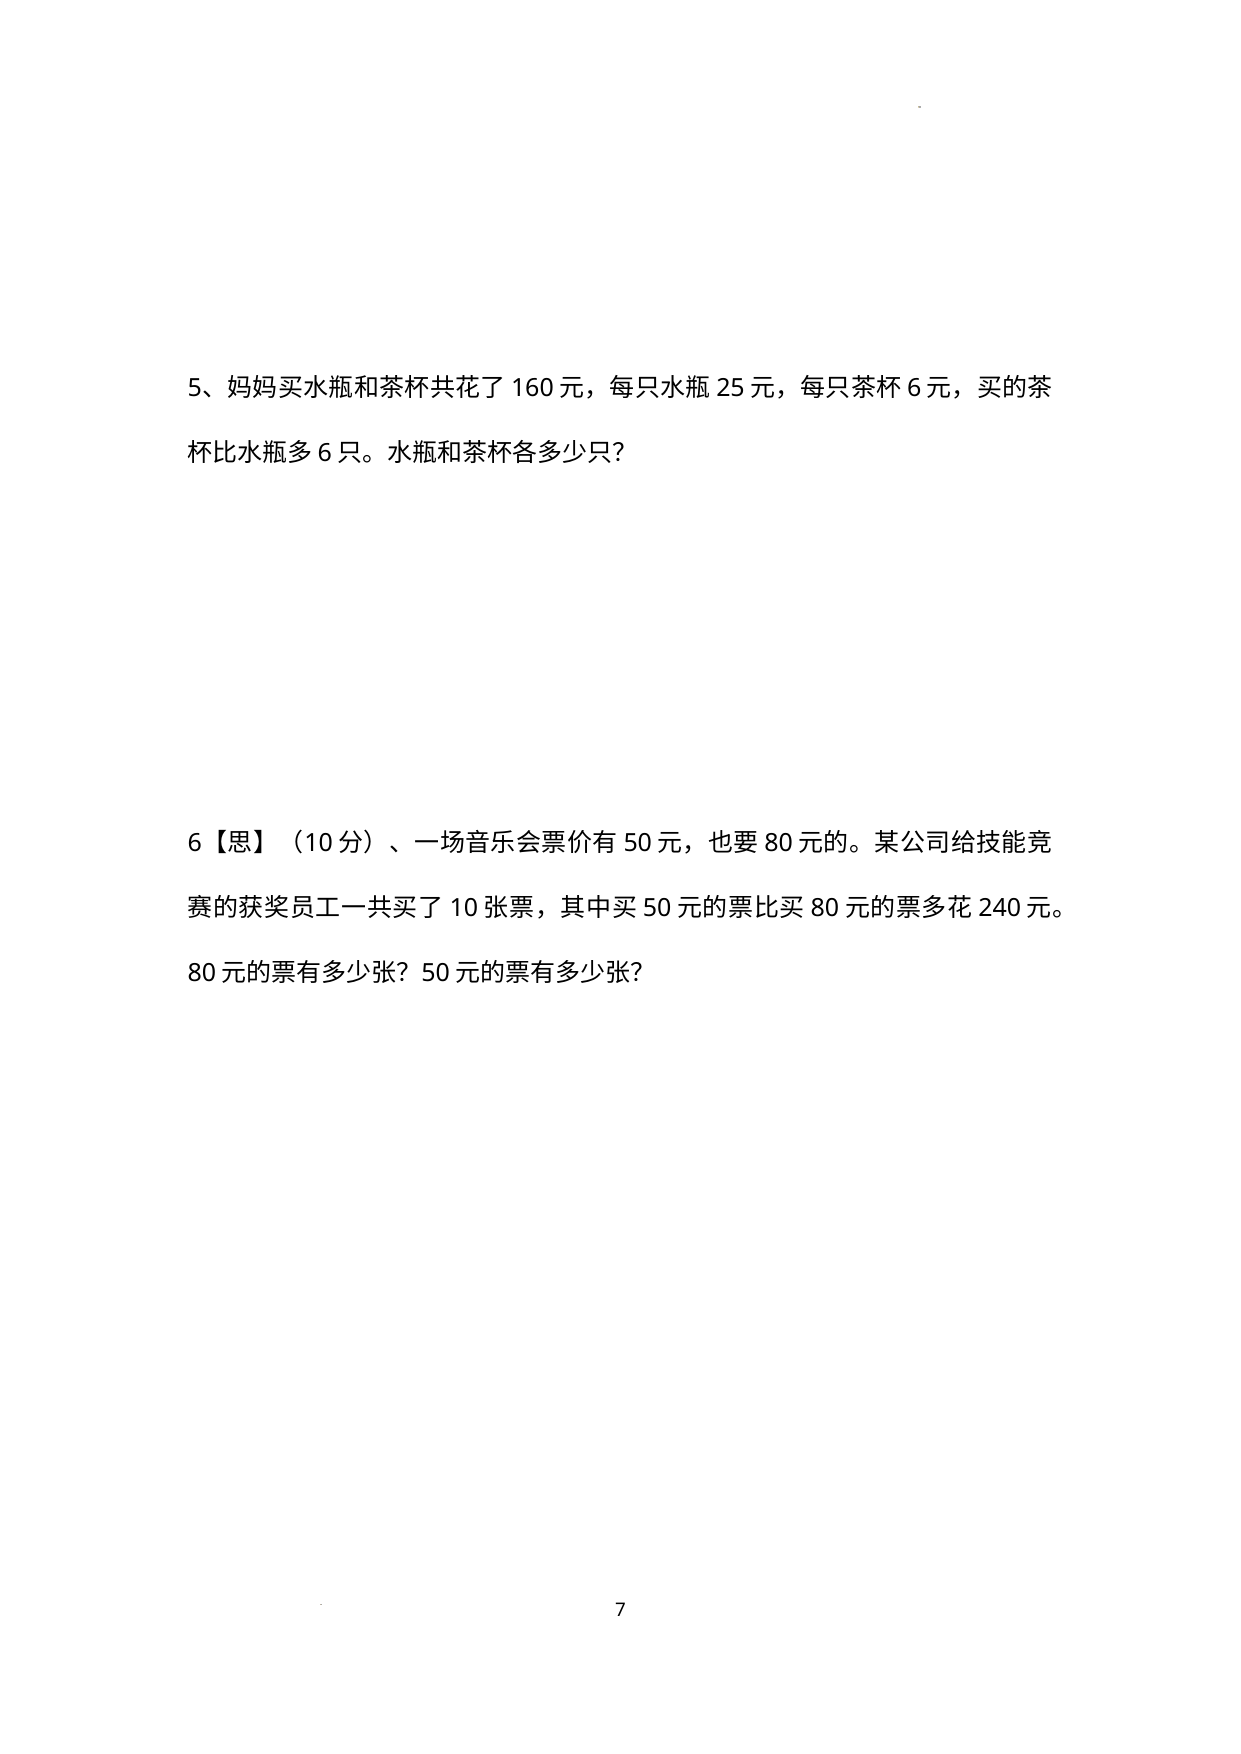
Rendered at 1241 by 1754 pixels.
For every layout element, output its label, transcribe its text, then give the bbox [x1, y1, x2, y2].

text 6【思】（10分）、一场音乐会票价有50元，也要80元的。某公司给技能竞赛的获奖员工一共买了10张票，其中买50元的票比买80元的票多花240元。80元的票有多少张？50元的票有多少张？ [187, 808, 1053, 1003]
text 5、妈妈买水瓶和茶杯共花了160元，每只水瓶25元，每只茶杯6元，买的茶杯比水瓶多6只。水瓶和茶杯各多少只？ [187, 353, 1053, 483]
